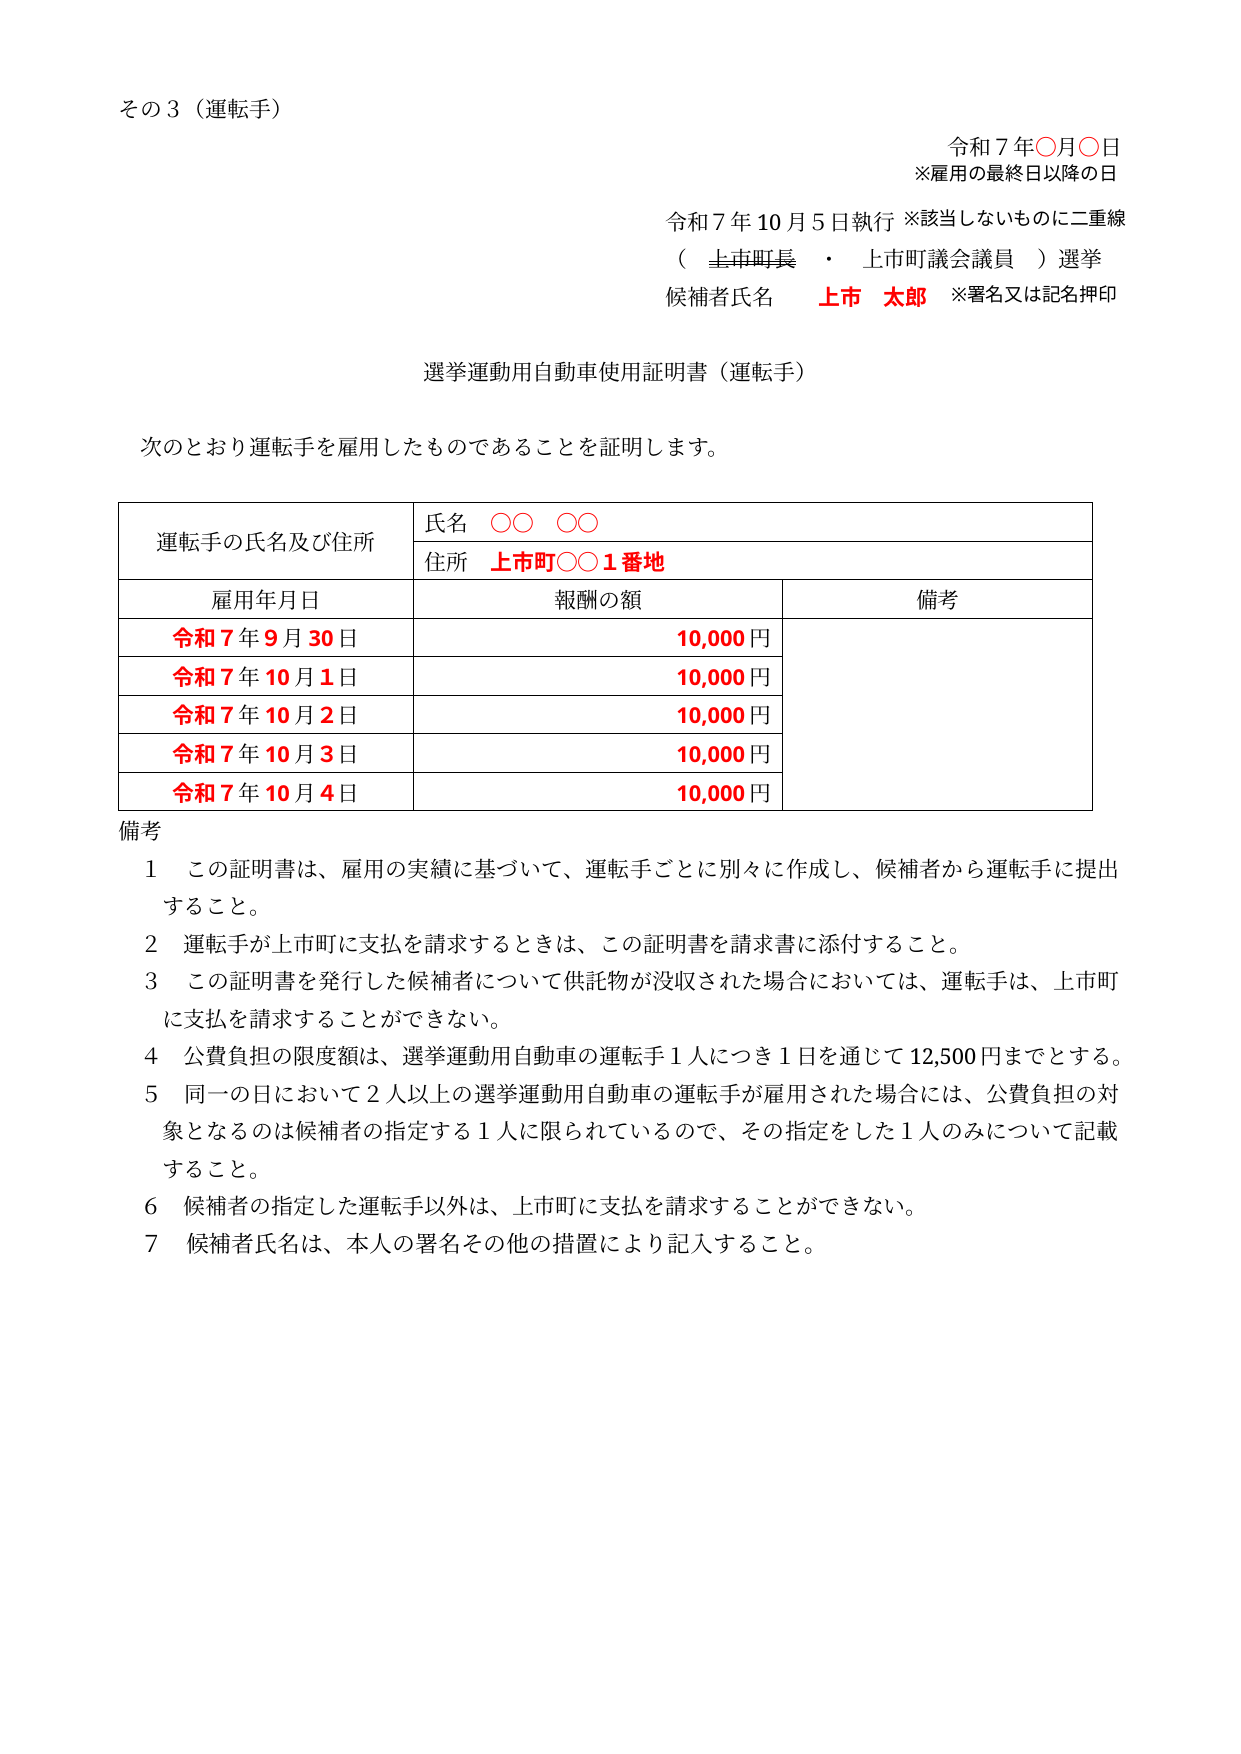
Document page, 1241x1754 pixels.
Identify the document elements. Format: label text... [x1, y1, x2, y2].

table_cell 令和７年10月２日 [119, 696, 413, 733]
table_cell 10,000円 [414, 657, 782, 695]
text その３（運転手） [118, 89, 1122, 127]
text ５ 同一の日において２人以上の選挙運動用自動車の運転手が雇用された場合には、公費負担の対象となるのは候補者の指定する１人に限られているので、その指定をした１人のみについて記載すること。 [140, 1074, 1122, 1186]
table_cell 10,000円 [414, 619, 782, 656]
text ３ この証明書を発行した候補者について供託物が没収された場合においては、運転手は、上市町に支払を請求することができない。 [118, 961, 1122, 1036]
text 備考 [118, 811, 1122, 849]
table_cell [783, 619, 1092, 810]
text １ この証明書は、雇用の実績に基づいて、運転手ごとに別々に作成し、候補者から運転手に提出すること。 [118, 849, 1122, 924]
text （ 上市町長 ・ 上市町議会議員 ）選挙 [665, 239, 1122, 277]
text 令和７年○月○日 [118, 127, 1122, 164]
table_header 運転手の氏名及び住所 [119, 503, 413, 579]
text 令和７年10月５日執行 [665, 202, 1122, 239]
text 候補者氏名 上市 太郎 [665, 277, 1122, 314]
text ２ 運転手が上市町に支払を請求するときは、この証明書を請求書に添付すること。 [118, 924, 1122, 961]
text ６ 候補者の指定した運転手以外は、上市町に支払を請求することができない。 [118, 1186, 1122, 1224]
table_cell 報酬の額 [414, 580, 782, 618]
table_cell 住所 上市町○○１番地 [414, 542, 1092, 579]
text 選挙運動用自動車使用証明書（運転手） [118, 352, 1122, 389]
table_cell 令和７年10月３日 [119, 734, 413, 772]
text 次のとおり運転手を雇用したものであることを証明します。 [118, 427, 1122, 464]
table_cell 10,000円 [414, 773, 782, 810]
table_cell 令和７年10月４日 [119, 773, 413, 810]
text ４ 公費負担の限度額は、選挙運動用自動車の運転手１人につき１日を通じて12,500円までとする。 [118, 1036, 1122, 1074]
table_cell 雇用年月日 [119, 580, 413, 618]
text ７ 候補者氏名は、本人の署名その他の措置により記入すること。 [118, 1224, 1122, 1261]
table_cell 令和７年10月１日 [119, 657, 413, 695]
table_cell 備考 [783, 580, 1092, 618]
table_header 氏名 ○○ ○○ [414, 503, 1092, 541]
table_cell 10,000円 [414, 696, 782, 733]
table_cell 令和７年９月30日 [119, 619, 413, 656]
table_cell 10,000円 [414, 734, 782, 772]
